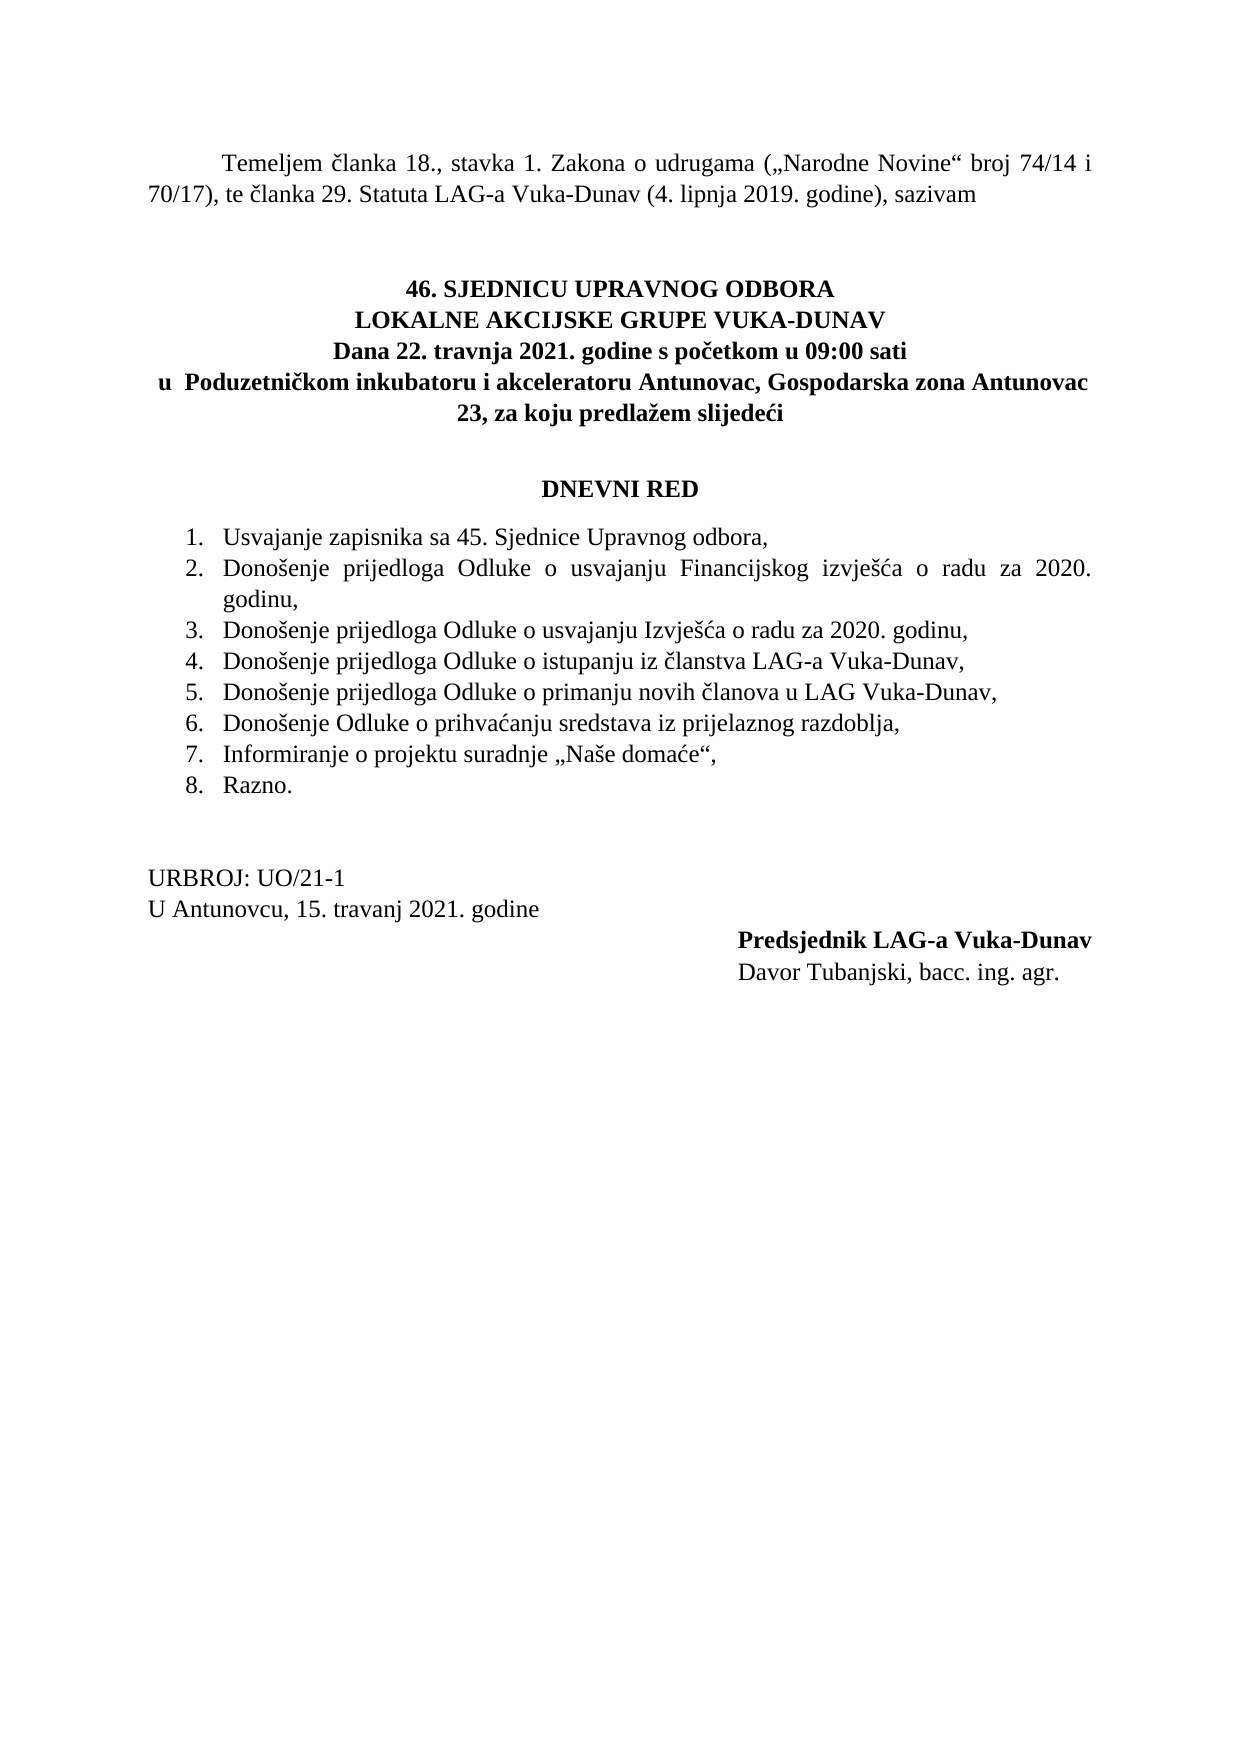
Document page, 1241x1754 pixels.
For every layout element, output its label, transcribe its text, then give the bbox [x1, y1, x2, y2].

list Donošenje prijedloga Odluke o usvajanju Izvješća o radu za 2020. godinu, [185, 615, 1093, 644]
list Informiranje o projektu suradnje „Naše domaće“, [185, 739, 1093, 768]
text LOKALNE AKCIJSKE GRUPE VUKA-DUNAV [148, 305, 1093, 334]
text Temeljem članka 18., stavka 1. Zakona o udrugama („Narodne Novine“ broj 74/14 i 70/17), te članka 29. Statuta LAG-a Vuka-Dunav (4. lipnja 2019. godine), sazivam [148, 148, 1093, 207]
list Donošenje Odluke o prihvaćanju sredstava iz prijelaznog razdoblja, [185, 708, 1093, 737]
list Donošenje prijedloga Odluke o usvajanju Financijskog izvješća o radu za 2020. godinu, [185, 553, 1093, 613]
text Predsjednik LAG-a Vuka-Dunav [148, 926, 1093, 954]
text Dana 22. travnja 2021. godine s početkom u 09:00 sati [148, 336, 1093, 365]
text u Poduzetničkom inkubatoru i akceleratoru Antunovac, Gospodarska zona Antunovac 23, za koju predlažem slijedeći [148, 367, 1093, 427]
text URBROJ: UO/21-1 [148, 863, 1093, 892]
text U Antunovcu, 15. travanj 2021. godine [148, 894, 1093, 923]
list Razno. [185, 770, 1093, 799]
list Donošenje prijedloga Odluke o primanju novih članova u LAG Vuka-Dunav, [185, 677, 1093, 706]
text 46. SJEDNICU UPRAVNOG ODBORA [148, 274, 1093, 303]
list Usvajanje zapisnika sa 45. Sjednice Upravnog odbora, [185, 522, 1093, 551]
text Davor Tubanjski, bacc. ing. agr. [148, 957, 1093, 985]
list Donošenje prijedloga Odluke o istupanju iz članstva LAG-a Vuka-Dunav, [185, 646, 1093, 675]
text DNEVNI RED [148, 474, 1093, 503]
